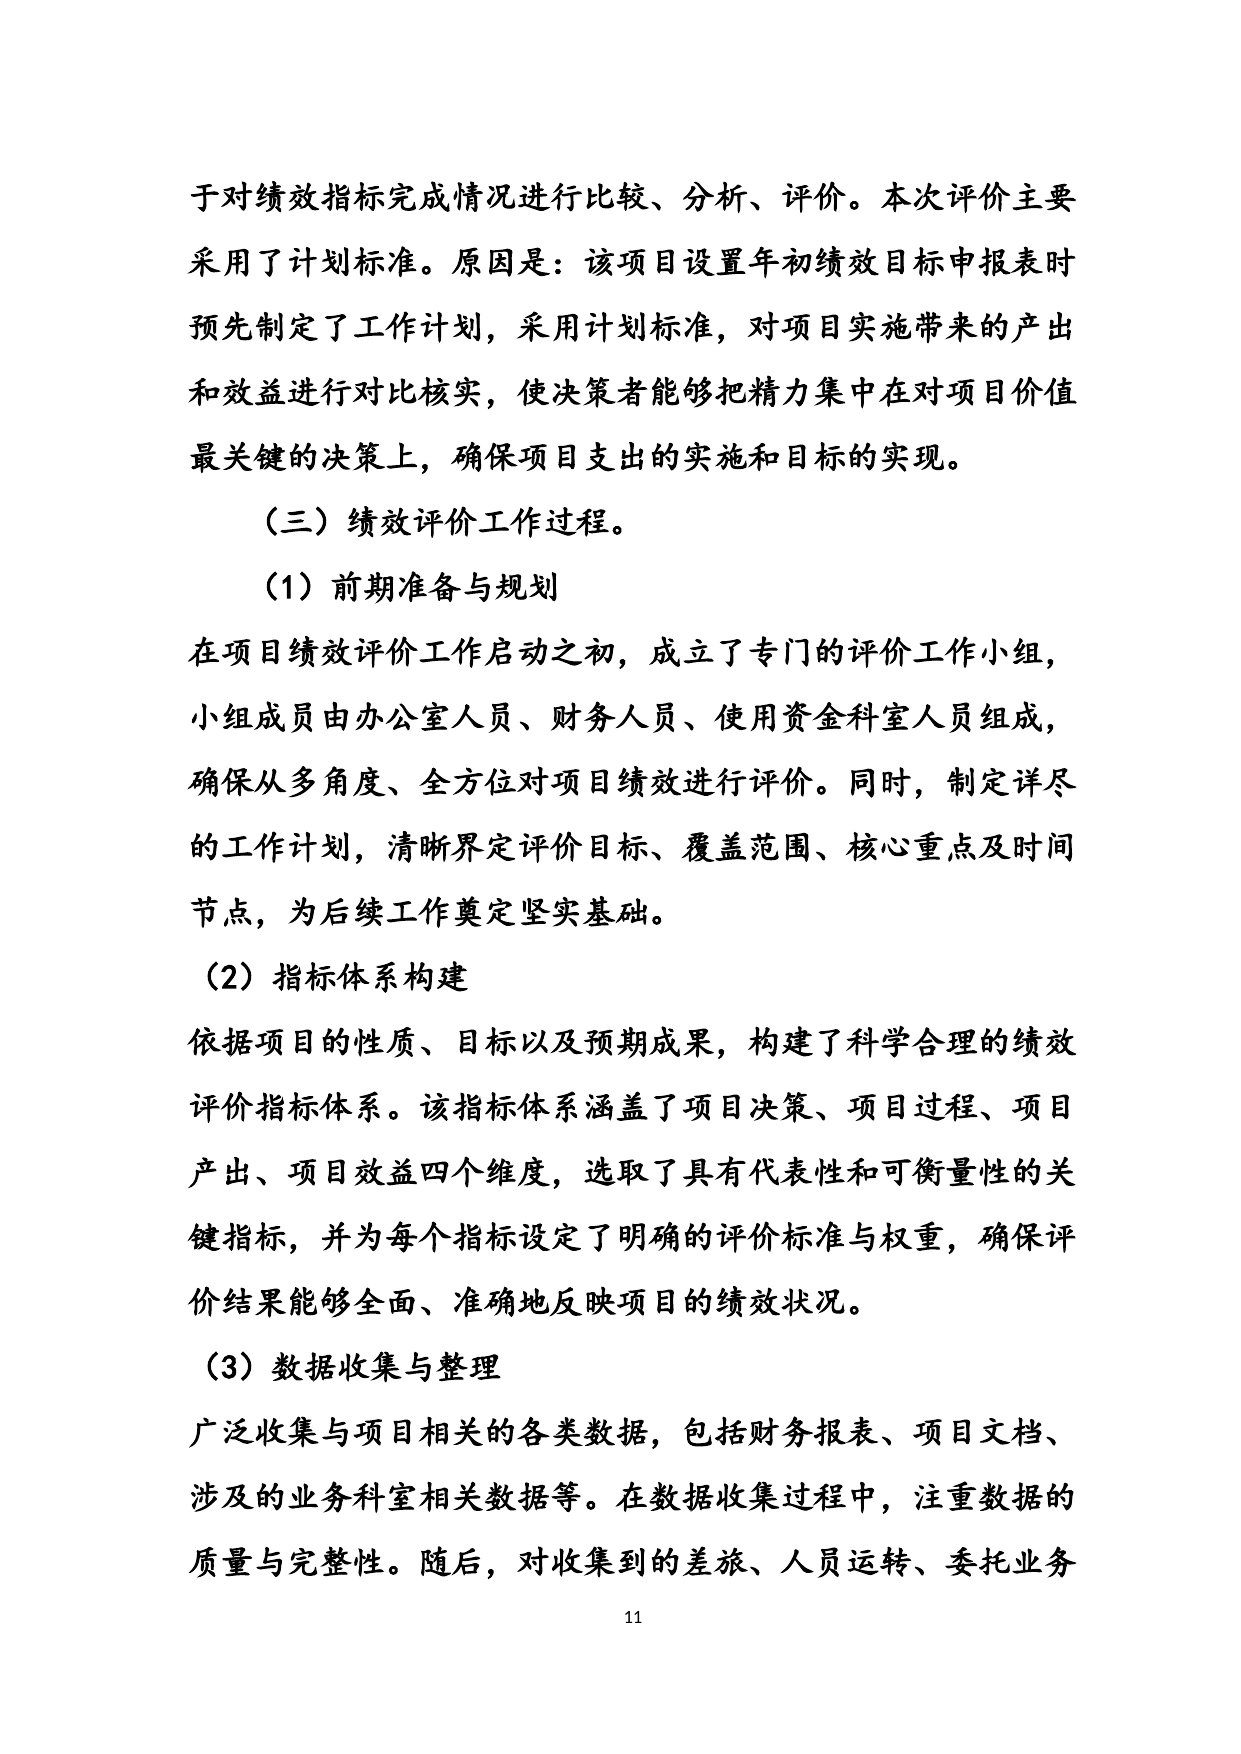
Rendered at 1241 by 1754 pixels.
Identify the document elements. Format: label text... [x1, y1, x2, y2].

text （三）绩效评价工作过程。 [187, 487, 1078, 552]
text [187, 162, 1078, 487]
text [187, 552, 1078, 1592]
